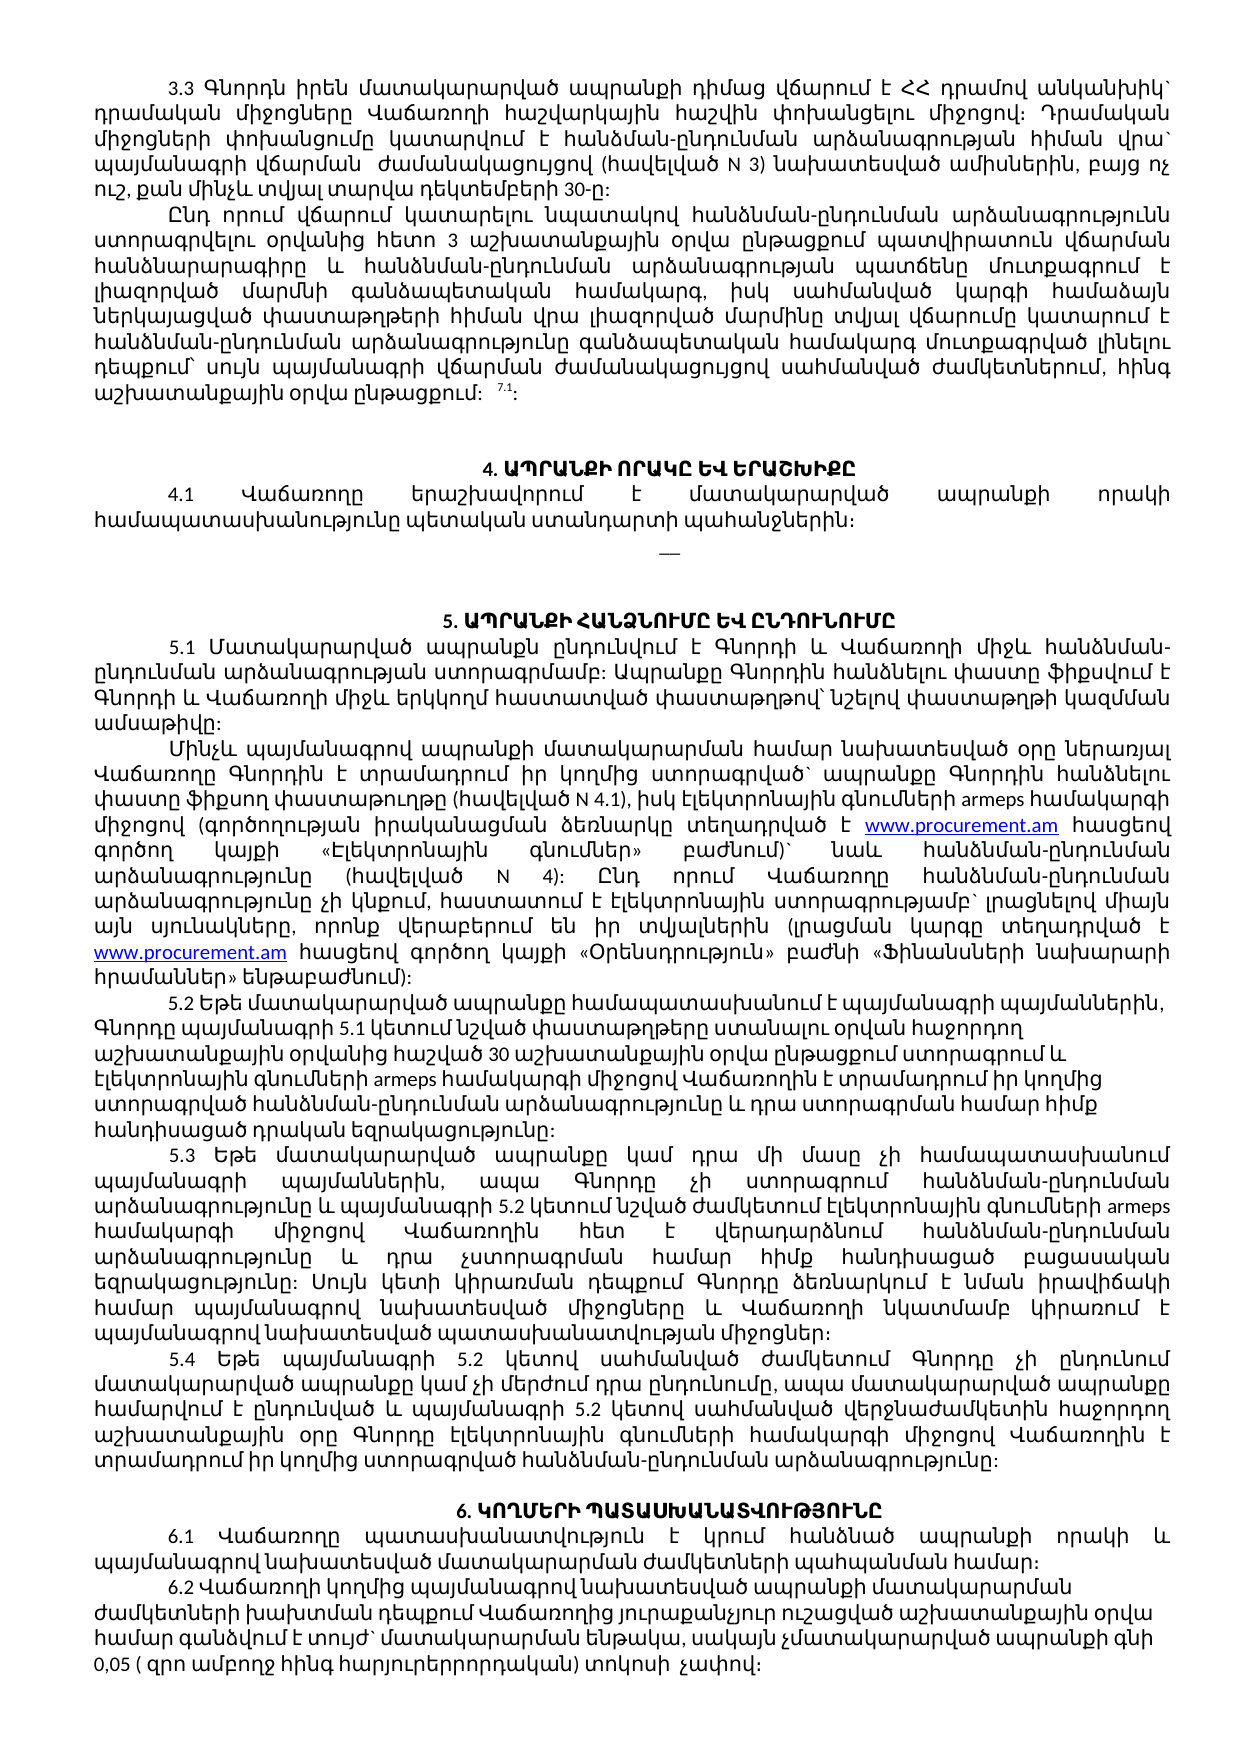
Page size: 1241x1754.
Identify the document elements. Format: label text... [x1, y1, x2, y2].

text 6.2 Վաճառողի կողմից պայմանագրով նախատեսված ապրանքի մատակարարման ժամկետների խախտման դեպքում Վաճառողից յուրաքանչյուր ուշացված աշխատանքային օրվա համար գանձվում է տույժ` մատակարարման ենթակա, սակայն չմատակարարված ապրանքի գնի 0,05 ( զրո ամբողջ հինգ հարյուրերրորդական) տոկոսի չափով։ [94, 1574, 1171, 1676]
text Մինչև պայմանագրով ապրանքի մատակարարման համար նախատեսված օրը ներառյալ Վաճառողը Գնորդին է տրամադրում իր կողմից ստորագրված` ապրանքը Գնորդին հանձնելու փաստը ֆիքսող փաստաթուղթը (հավելված N 4.1), իսկ էլեկտրոնային գնումների armeps համակարգի միջոցով (գործողության իրականացման ձեռնարկը տեղադրված է www.procurement.am հասցեով գործող կայքի «Էլեկտրոնային գնումներ» բաժնում)` նաև հանձնման-ընդունման արձանագրությունը (հավելված N 4): Ընդ որում Վաճառողը հանձնման-ընդունման արձանագրությունը չի կնքում, հաստատում է էլեկտրոնային ստորագրությամբ` լրացնելով միայն այն սյունակները, որոնք վերաբերում են իր տվյալներին (լրացման կարգը տեղադրված է www.procurement.am հասցեով գործող կայքի «Օրենսդրություն» բաժնի «Ֆինանսների նախարարի հրամաններ» ենթաբաժնում): [94, 736, 1171, 990]
text 5.1 Մատակարարված ապրանքն ընդունվում է Գնորդի և Վաճառողի միջև հանձնման-ընդունման արձանագրության ստորագրմամբ: Ապրանքը Գնորդին հանձնելու փաստը ֆիքսվում է Գնորդի և Վաճառողի միջև երկկողմ հաստատված փաստաթղթով՝ նշելով փաստաթղթի կազմման ամսաթիվը: [94, 634, 1171, 736]
text 5. ԱՊՐԱՆՔԻ ՀԱՆՁՆՈՒՄԸ ԵՎ ԸՆԴՈՒՆՈՒՄԸ [94, 609, 1171, 634]
text 6.1 Վաճառողը պատասխանատվություն է կրում հանձնած ապրանքի որակի և պայմանագրով նախատեսված մատակարարման ժամկետների պահպանման համար։ [94, 1524, 1171, 1574]
text 3.3 Գնորդն իրեն մատակարարված ապրանքի դիմաց վճարում է ՀՀ դրամով անկանխիկ` դրամական միջոցները Վաճառողի հաշվարկային հաշվին փոխանցելու միջոցով։ Դրամական միջոցների փոխանցումը կատարվում է հանձման-ընդունման արձանագրության հիման վրա` պայմանագրի վճարման ժամանակացույցով (հավելված N 3) նախատեսված ամիսներին, բայց ոչ ուշ, քան մինչև տվյալ տարվա դեկտեմբերի 30-ը: [94, 75, 1171, 202]
text 4. ԱՊՐԱՆՔԻ ՈՐԱԿԸ ԵՎ ԵՐԱՇԽԻՔԸ [94, 456, 1171, 482]
text 4.1 Վաճառողը երաշխավորում է մատակարարված ապրանքի որակի համապատասխանությունը պետական ստանդարտի պահանջներին։ [94, 482, 1171, 532]
text 5.4 Եթե պայմանագրի 5.2 կետով սահմանված ժամկետում Գնորդը չի ընդունում մատակարարված ապրանքը կամ չի մերժում դրա ընդունումը, ապա մատակարարված ապրանքը համարվում է ընդունված և պայմանագրի 5.2 կետով սահմանված վերջնաժամկետին հաջորդող աշխատանքային օրը Գնորդը էլեկտրոնային գնումների համակարգի միջոցով Վաճառողին է տրամադրում իր կողմից ստորագրված հանձնման-ընդունման արձանագրությունը: [94, 1346, 1171, 1473]
text __ [94, 532, 1171, 558]
text 5.3 Եթե մատակարարված ապրանքը կամ դրա մի մասը չի համապատասխանում պայմանագրի պայմաններին, ապա Գնորդը չի ստորագրում հանձնման-ընդունման արձանագրությունը և պայմանագրի 5.2 կետում նշված ժամկետում էլեկտրոնային գնումների armeps համակարգի միջոցով Վաճառողին հետ է վերադարձնում հանձնման-ընդունման արձանագրությունը և դրա չստորագրման համար հիմք հանդիսացած բացասական եզրակացությունը: Սույն կետի կիրառման դեպքում Գնորդը ձեռնարկում է նման իրավիճակի համար պայմանագրով նախատեսված միջոցները և Վաճառողի նկատմամբ կիրառում է պայմանագրով նախատեսված պատասխանատվության միջոցներ։ [94, 1142, 1171, 1346]
text 5.2 Եթե մատակարարված ապրանքը համապատասխանում է պայմանագրի պայմաններին, Գնորդը պայմանագրի 5.1 կետում նշված փաստաթղթերը ստանալու օրվան հաջորդող աշխատանքային օրվանից հաշված 30 աշխատանքային օրվա ընթացքում ստորագրում և էլեկտրոնային գնումների armeps համակարգի միջոցով Վաճառողին է տրամադրում իր կողմից ստորագրված հանձնման-ընդունման արձանագրությունը և դրա ստորագրման համար հիմք հանդիսացած դրական եզրակացությունը: [94, 990, 1171, 1142]
text 6. ԿՈՂՄԵՐԻ ՊԱՏԱՍԽԱՆԱՏՎՈՒԹՅՈՒՆԸ [94, 1498, 1171, 1524]
